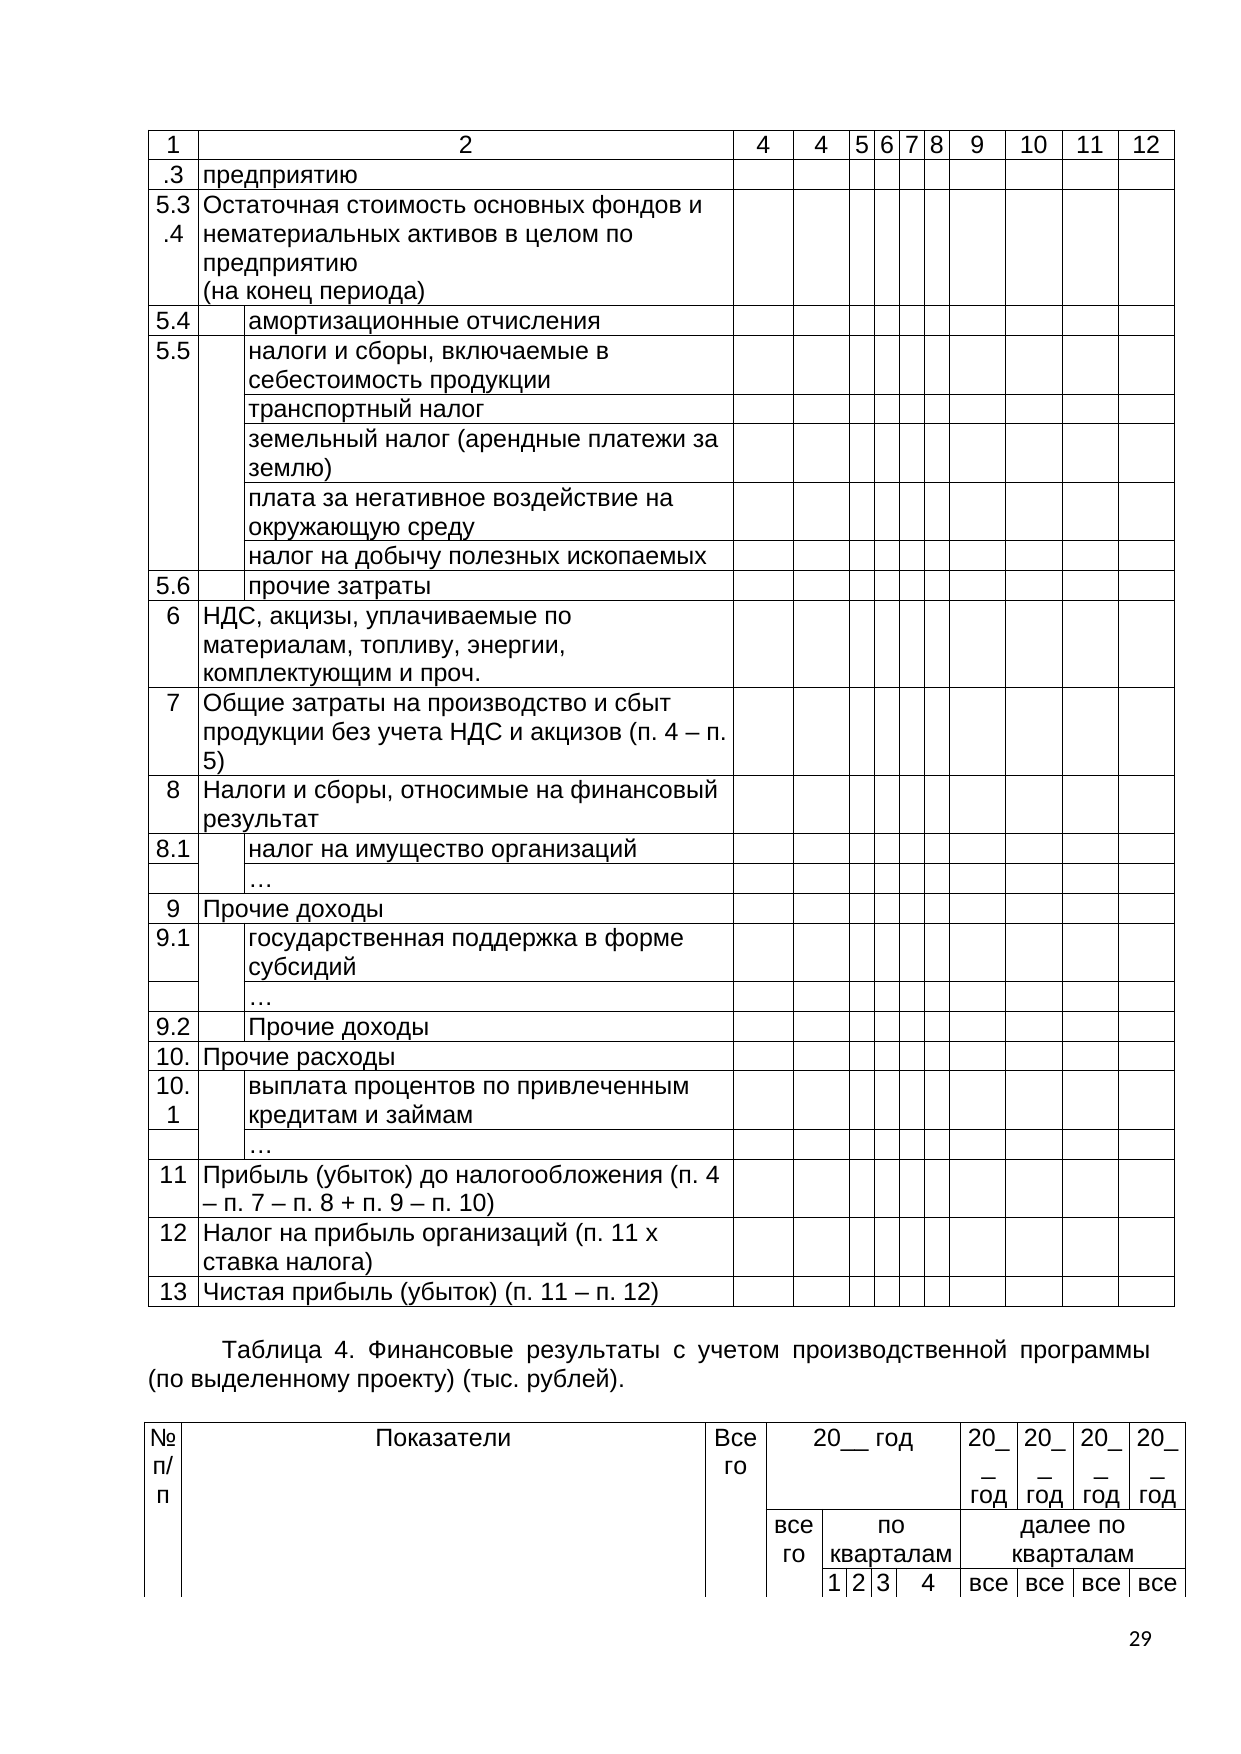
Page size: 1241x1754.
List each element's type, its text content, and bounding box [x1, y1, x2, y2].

table_header 7 [900, 131, 924, 159]
table_cell [1063, 1218, 1118, 1276]
table_cell [900, 688, 924, 774]
table_cell [900, 336, 924, 393]
table_cell Общие затраты на производство и сбыт продукции без учета НДС и акцизов (п. 4 – п. 5) [199, 688, 733, 774]
table_cell [734, 306, 793, 335]
table_cell [794, 483, 849, 540]
table_cell [950, 1160, 1005, 1217]
table_cell [950, 1012, 1005, 1041]
table_cell [734, 1160, 793, 1217]
table_cell [734, 688, 793, 774]
table_cell [794, 1042, 849, 1070]
table_cell [794, 924, 849, 981]
table_cell прочие затраты [245, 571, 733, 600]
table_cell [850, 395, 874, 423]
table_cell [1006, 571, 1062, 600]
table_cell [900, 1071, 924, 1129]
table_header 2 [199, 131, 733, 159]
table_cell [925, 306, 949, 335]
table_cell 1 [823, 1569, 846, 1597]
table_cell [1063, 160, 1118, 189]
table_cell [950, 160, 1005, 189]
table_cell [734, 424, 793, 482]
table_cell 9 [149, 894, 198, 922]
table_cell Прочие доходы [199, 894, 733, 922]
table_cell всего [1074, 1569, 1129, 1597]
table_cell [1006, 336, 1062, 393]
table_cell [850, 1012, 874, 1041]
table_cell [875, 601, 899, 687]
table_header Всего [706, 1423, 766, 1597]
table_cell Остаточная стоимость основных фондов и нематериальных активов в целом по предприятию (на конец периода) [199, 190, 733, 305]
table_cell … [245, 1130, 733, 1159]
table_cell [900, 1218, 924, 1276]
table_cell [925, 1012, 949, 1041]
table_cell [900, 483, 924, 540]
table_cell [794, 1277, 849, 1306]
table_cell [1119, 1277, 1174, 1306]
table_cell всего [961, 1569, 1017, 1597]
table_cell [950, 1042, 1005, 1070]
table_cell [850, 1130, 874, 1159]
table_cell [900, 834, 924, 863]
table_cell [950, 190, 1005, 305]
table_cell [199, 306, 244, 335]
table_cell [1063, 924, 1118, 981]
table_cell [900, 982, 924, 1011]
table_header 20__ год [1074, 1423, 1129, 1509]
table_cell выплата процентов по привлеченным кредитам и займам [245, 1071, 733, 1129]
table_cell [950, 1277, 1005, 1306]
table_cell [925, 336, 949, 393]
table_cell [1119, 924, 1174, 981]
table_cell [875, 424, 899, 482]
table_cell [734, 483, 793, 540]
table_cell [734, 1042, 793, 1070]
table_cell налог на добычу полезных ископаемых [245, 541, 733, 570]
table_cell [1119, 1071, 1174, 1129]
table_cell 5.6 [149, 571, 198, 600]
table_cell [1119, 864, 1174, 893]
table_cell [875, 924, 899, 981]
table_cell 5.4 [149, 306, 198, 335]
table_cell [875, 395, 899, 423]
table_cell [925, 924, 949, 981]
table_cell 2 [847, 1569, 871, 1597]
table_cell [1119, 688, 1174, 774]
table_cell [850, 834, 874, 863]
table_cell [875, 1012, 899, 1041]
table_header 12 [1119, 131, 1174, 159]
table_cell [199, 571, 244, 600]
table_cell [734, 894, 793, 922]
table_cell [149, 1130, 198, 1159]
table_cell 9.1 [149, 924, 198, 981]
table_cell [900, 924, 924, 981]
table_cell [794, 834, 849, 863]
table_cell [794, 571, 849, 600]
table_cell [900, 571, 924, 600]
table_cell [734, 982, 793, 1011]
table_cell [1063, 483, 1118, 540]
table_cell [950, 982, 1005, 1011]
table_cell [850, 924, 874, 981]
table_cell [199, 834, 244, 893]
table_cell [925, 1218, 949, 1276]
table_cell [794, 601, 849, 687]
table_cell [1006, 306, 1062, 335]
table_cell [794, 160, 849, 189]
table_cell [950, 834, 1005, 863]
table_cell [950, 1071, 1005, 1129]
table_header 20__ год [1018, 1423, 1073, 1509]
table_cell [734, 190, 793, 305]
table_cell [1063, 864, 1118, 893]
table_cell … [245, 982, 733, 1011]
table_cell [850, 571, 874, 600]
table_cell 3 [872, 1569, 896, 1597]
table_cell [875, 1160, 899, 1217]
table_cell государственная поддержка в форме субсидий [245, 924, 733, 981]
table_cell [900, 601, 924, 687]
table_cell [850, 1277, 874, 1306]
table_cell далее по кварталам [961, 1510, 1185, 1567]
table_cell [1006, 395, 1062, 423]
table_cell 4 [897, 1569, 960, 1597]
table_cell [1006, 1042, 1062, 1070]
table_cell [199, 1071, 244, 1159]
table_cell [734, 864, 793, 893]
table_cell [850, 483, 874, 540]
table_cell [1006, 1277, 1062, 1306]
table_cell [950, 1218, 1005, 1276]
table_header 20__ год [1130, 1423, 1185, 1509]
table_cell [1119, 834, 1174, 863]
table_cell [1063, 1042, 1118, 1070]
table_cell [900, 541, 924, 570]
table_cell [794, 190, 849, 305]
table_cell Прибыль (убыток) до налогообложения (п. 4 – п. 7 – п. 8 + п. 9 – п. 10) [199, 1160, 733, 1217]
table_cell 8 [149, 776, 198, 833]
table_cell [1063, 336, 1118, 393]
table_cell [875, 571, 899, 600]
table_cell 10. [149, 1042, 198, 1070]
table_cell [875, 1071, 899, 1129]
table_cell [1006, 982, 1062, 1011]
table_cell [925, 1277, 949, 1306]
table_cell [1006, 1130, 1062, 1159]
table_cell [1063, 776, 1118, 833]
table_cell [734, 1071, 793, 1129]
table_cell всего [767, 1510, 822, 1597]
table_cell [1063, 601, 1118, 687]
table_cell [875, 894, 899, 922]
table_cell [1006, 894, 1062, 922]
table_cell Налог на прибыль организаций (п. 11 x ставка налога) [199, 1218, 733, 1276]
table_header № п/п [145, 1423, 181, 1597]
table_cell [850, 190, 874, 305]
table_cell Прочие расходы [199, 1042, 733, 1070]
table_cell [950, 894, 1005, 922]
table_cell [1006, 864, 1062, 893]
table_cell [875, 864, 899, 893]
table_cell [1119, 1012, 1174, 1041]
table_cell [950, 1130, 1005, 1159]
table_cell [1119, 160, 1174, 189]
table_cell [1006, 776, 1062, 833]
table_header 4 [794, 131, 849, 159]
table_cell [950, 424, 1005, 482]
table_cell [950, 541, 1005, 570]
table_cell [794, 424, 849, 482]
table_cell … [245, 864, 733, 893]
table_cell [1119, 336, 1174, 393]
table_cell [1119, 571, 1174, 600]
table_cell [199, 1012, 244, 1041]
table_cell [149, 864, 198, 893]
table_cell [1006, 541, 1062, 570]
table_cell [925, 160, 949, 189]
table_cell [875, 306, 899, 335]
table_cell [875, 483, 899, 540]
table_cell [1063, 894, 1118, 922]
table_cell [925, 894, 949, 922]
table_cell [850, 776, 874, 833]
table_cell [1119, 306, 1174, 335]
table_cell [925, 1130, 949, 1159]
table_cell [1119, 1218, 1174, 1276]
table_cell [950, 336, 1005, 393]
table_cell [794, 688, 849, 774]
table_cell Прочие доходы [245, 1012, 733, 1041]
table_cell [794, 982, 849, 1011]
table_header 5 [850, 131, 874, 159]
table_cell [794, 1160, 849, 1217]
table_header 4 [734, 131, 793, 159]
table_cell [925, 395, 949, 423]
table_header 20__ год [767, 1423, 960, 1509]
table_cell [925, 834, 949, 863]
table_cell амортизационные отчисления [245, 306, 733, 335]
table_cell [850, 864, 874, 893]
table_cell [1119, 541, 1174, 570]
table_cell [1119, 483, 1174, 540]
table_cell [1119, 1130, 1174, 1159]
table_cell [875, 190, 899, 305]
table_header 20__ год [961, 1423, 1017, 1509]
table_cell [900, 306, 924, 335]
table_cell [1063, 395, 1118, 423]
table_cell [875, 688, 899, 774]
table_cell [734, 1130, 793, 1159]
table_cell 5.3.4 [149, 190, 198, 305]
table_cell [734, 834, 793, 863]
table_cell 6 [149, 601, 198, 687]
table_cell [734, 160, 793, 189]
table_cell 7 [149, 688, 198, 774]
table_cell [925, 424, 949, 482]
table_cell Налоги и сборы, относимые на финансовый результат [199, 776, 733, 833]
table_cell [900, 864, 924, 893]
table_cell [925, 190, 949, 305]
table_cell [734, 395, 793, 423]
table_cell [1006, 1012, 1062, 1041]
table_cell [1006, 834, 1062, 863]
table_cell [1063, 571, 1118, 600]
table_cell [875, 834, 899, 863]
table_cell [925, 1071, 949, 1129]
table_cell [1119, 776, 1174, 833]
table_cell [794, 1130, 849, 1159]
table_cell [850, 336, 874, 393]
table_header 1 [149, 131, 198, 159]
table_cell [950, 601, 1005, 687]
table_cell [1063, 982, 1118, 1011]
table_cell [850, 160, 874, 189]
table_cell [925, 776, 949, 833]
table_cell [794, 894, 849, 922]
table_cell [794, 1012, 849, 1041]
table_cell [875, 1277, 899, 1306]
table_cell транспортный налог [245, 395, 733, 423]
table_cell [794, 541, 849, 570]
table_cell [794, 1218, 849, 1276]
table_cell [950, 571, 1005, 600]
table_cell [734, 776, 793, 833]
table_cell Чистая прибыль (убыток) (п. 11 – п. 12) [199, 1277, 733, 1306]
table_cell [875, 1042, 899, 1070]
table_cell [850, 688, 874, 774]
table_cell [1119, 190, 1174, 305]
table_cell [1006, 1218, 1062, 1276]
table_cell [734, 1218, 793, 1276]
table_cell [925, 864, 949, 893]
table_cell [734, 571, 793, 600]
table_cell [1006, 1160, 1062, 1217]
table_cell плата за негативное воздействие на окружающую среду [245, 483, 733, 540]
table_cell налог на имущество организаций [245, 834, 733, 863]
table_cell всего [1018, 1569, 1073, 1597]
table_cell [850, 1218, 874, 1276]
table_cell [875, 160, 899, 189]
table_cell [900, 894, 924, 922]
table_cell [199, 924, 244, 1011]
table_cell [850, 1071, 874, 1129]
table_cell [794, 776, 849, 833]
table_cell [950, 776, 1005, 833]
table_header 11 [1063, 131, 1118, 159]
table_cell [925, 571, 949, 600]
table_cell [875, 1130, 899, 1159]
table_cell 10.1 [149, 1071, 198, 1129]
table_cell [900, 1012, 924, 1041]
table_cell [1063, 834, 1118, 863]
table_cell 5.5 [149, 336, 198, 570]
table_cell [1006, 1071, 1062, 1129]
table_cell [925, 1160, 949, 1217]
table_cell [1063, 688, 1118, 774]
table_cell [1119, 395, 1174, 423]
table_cell [794, 864, 849, 893]
table_cell [794, 336, 849, 393]
table_cell [794, 395, 849, 423]
table_cell [875, 336, 899, 393]
table_cell [1063, 424, 1118, 482]
table_cell [1119, 424, 1174, 482]
table_cell [1006, 483, 1062, 540]
table_cell [794, 1071, 849, 1129]
table_cell [1006, 190, 1062, 305]
table_cell [1119, 982, 1174, 1011]
table_cell 5.3.3 [149, 160, 198, 189]
text Таблица 4. Финансовые результаты с учетом производственной программы (по выделенному проекту) (тыс. рублей). [148, 1335, 1152, 1393]
table_header 8 [925, 131, 949, 159]
table_cell [900, 1160, 924, 1217]
table_header 6 [875, 131, 899, 159]
table_cell [950, 688, 1005, 774]
table_cell [1063, 541, 1118, 570]
table_cell налоги и сборы, включаемые в себестоимость продукции [245, 336, 733, 393]
table_cell [900, 190, 924, 305]
table_cell [925, 982, 949, 1011]
table_cell [950, 924, 1005, 981]
table_cell [794, 306, 849, 335]
table_cell [850, 1160, 874, 1217]
table_cell [1063, 1071, 1118, 1129]
table_cell [875, 1218, 899, 1276]
table_cell [925, 483, 949, 540]
table_cell 8.1 [149, 834, 198, 863]
table_cell 11 [149, 1160, 198, 1217]
table_cell [900, 1130, 924, 1159]
table_cell 13 [149, 1277, 198, 1306]
table_cell [1063, 1160, 1118, 1217]
table_cell [900, 395, 924, 423]
table_cell [850, 424, 874, 482]
table_cell [950, 306, 1005, 335]
table_cell [199, 336, 244, 570]
table_cell [900, 1042, 924, 1070]
table_cell [734, 601, 793, 687]
table_cell [1006, 924, 1062, 981]
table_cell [199, 160, 733, 189]
table_cell [734, 924, 793, 981]
table_cell [875, 982, 899, 1011]
table_header Показатели [182, 1423, 705, 1597]
table_cell [1063, 1012, 1118, 1041]
table_cell [1063, 1277, 1118, 1306]
table_cell [1119, 894, 1174, 922]
table_cell [1006, 424, 1062, 482]
table_cell [1119, 1160, 1174, 1217]
table_cell [925, 601, 949, 687]
table_cell [1119, 1042, 1174, 1070]
table_header 9 [950, 131, 1005, 159]
table_cell по кварталам [823, 1510, 960, 1567]
table_cell [850, 1042, 874, 1070]
table_cell 9.2 [149, 1012, 198, 1041]
table_cell [149, 982, 198, 1011]
table_cell [900, 160, 924, 189]
table_cell [950, 395, 1005, 423]
table_cell [1063, 306, 1118, 335]
table_cell [850, 541, 874, 570]
table_cell земельный налог (арендные платежи за землю) [245, 424, 733, 482]
table_cell 12 [149, 1218, 198, 1276]
table_cell [850, 894, 874, 922]
table_cell [925, 1042, 949, 1070]
table_cell [734, 541, 793, 570]
table_cell всего [1130, 1569, 1185, 1597]
table_cell [925, 541, 949, 570]
table_cell [850, 306, 874, 335]
table_cell [734, 1277, 793, 1306]
table_cell [850, 601, 874, 687]
table_cell [1006, 688, 1062, 774]
table_cell [734, 1012, 793, 1041]
table_cell [1006, 160, 1062, 189]
table_header 10 [1006, 131, 1062, 159]
table_cell [734, 336, 793, 393]
table_cell [900, 424, 924, 482]
table_cell [925, 688, 949, 774]
table_cell [850, 982, 874, 1011]
table_cell [1063, 1130, 1118, 1159]
table_cell [950, 864, 1005, 893]
table_cell [900, 1277, 924, 1306]
table_cell НДС, акцизы, уплачиваемые по материалам, топливу, энергии, комплектующим и проч. [199, 601, 733, 687]
table_cell [875, 776, 899, 833]
table_cell [950, 483, 1005, 540]
table_cell [1119, 601, 1174, 687]
table_cell [900, 776, 924, 833]
table_cell [1006, 601, 1062, 687]
table_cell [1063, 190, 1118, 305]
table_cell [875, 541, 899, 570]
